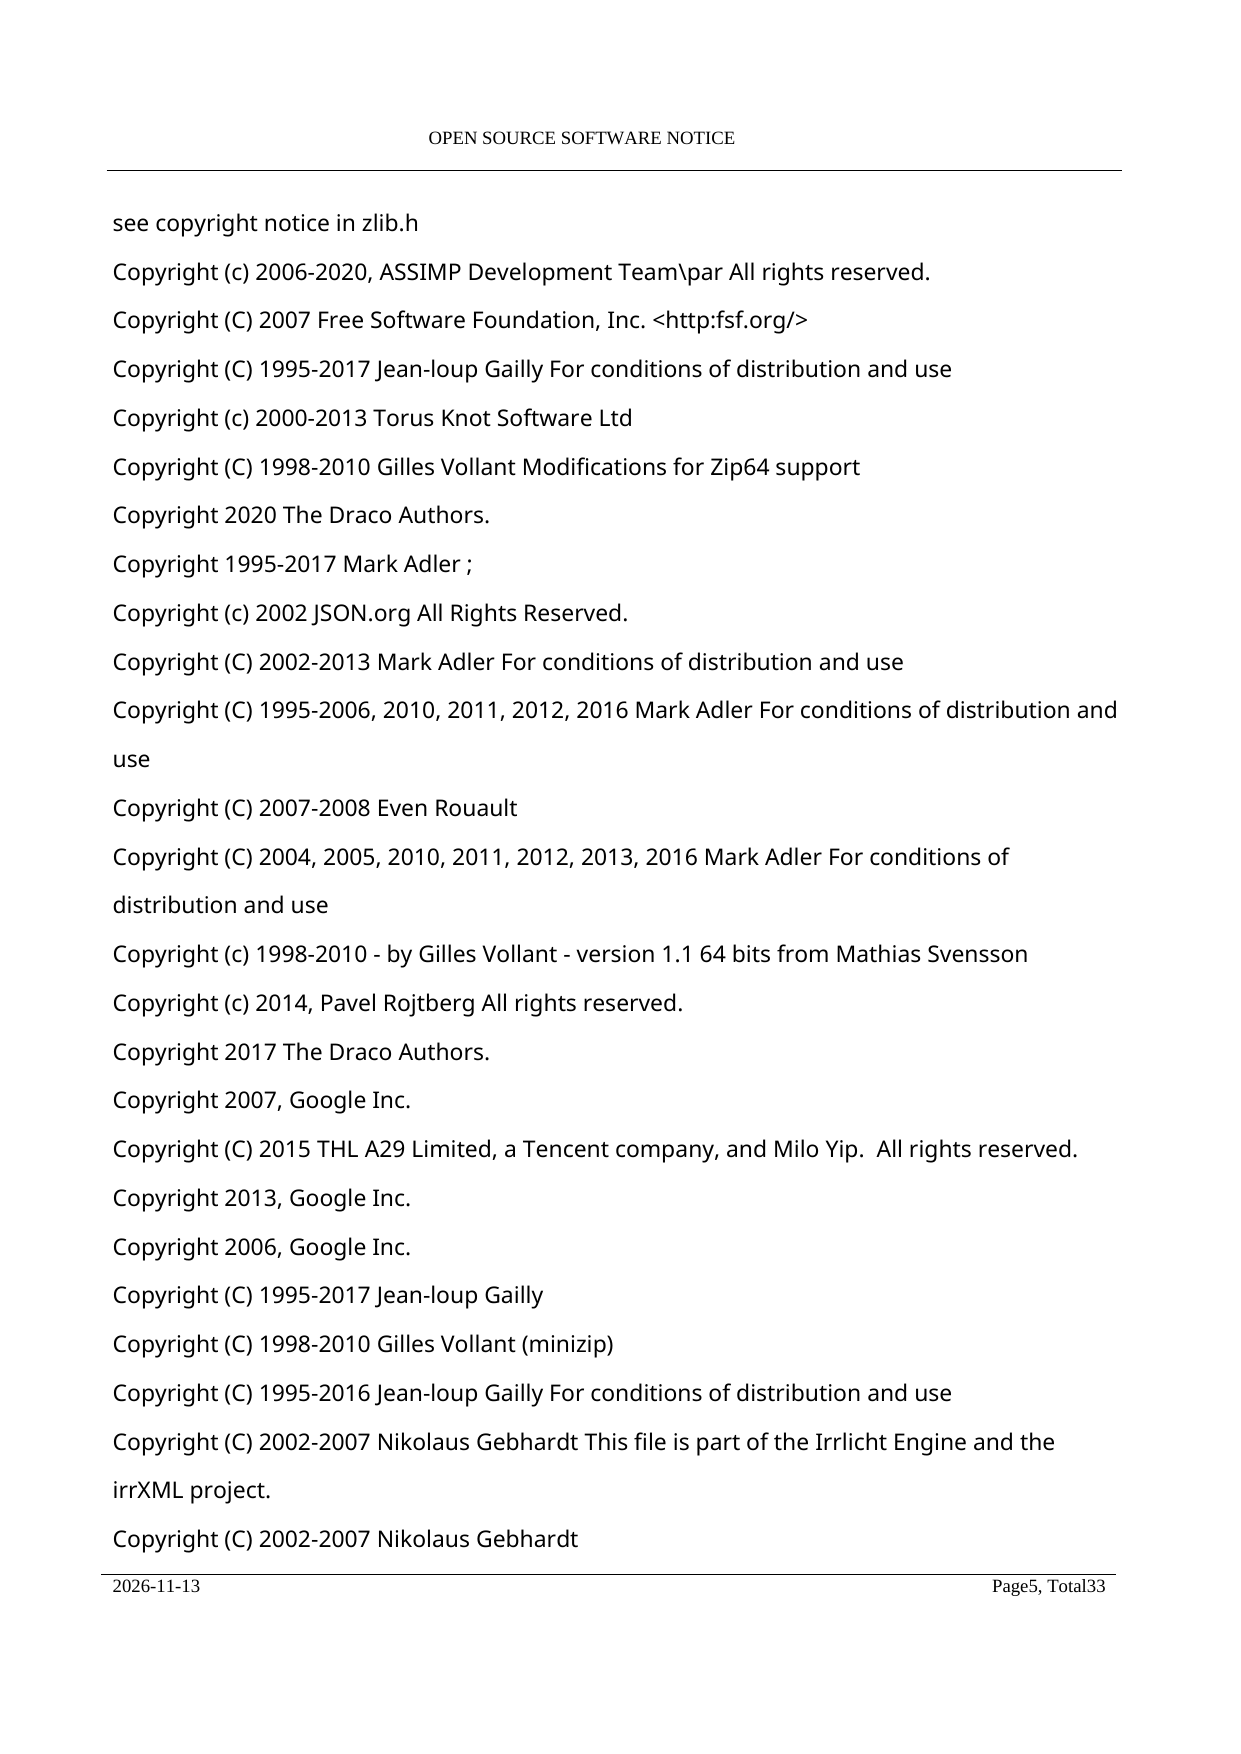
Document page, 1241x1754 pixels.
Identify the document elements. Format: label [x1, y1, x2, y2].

text [112, 206, 1128, 1555]
